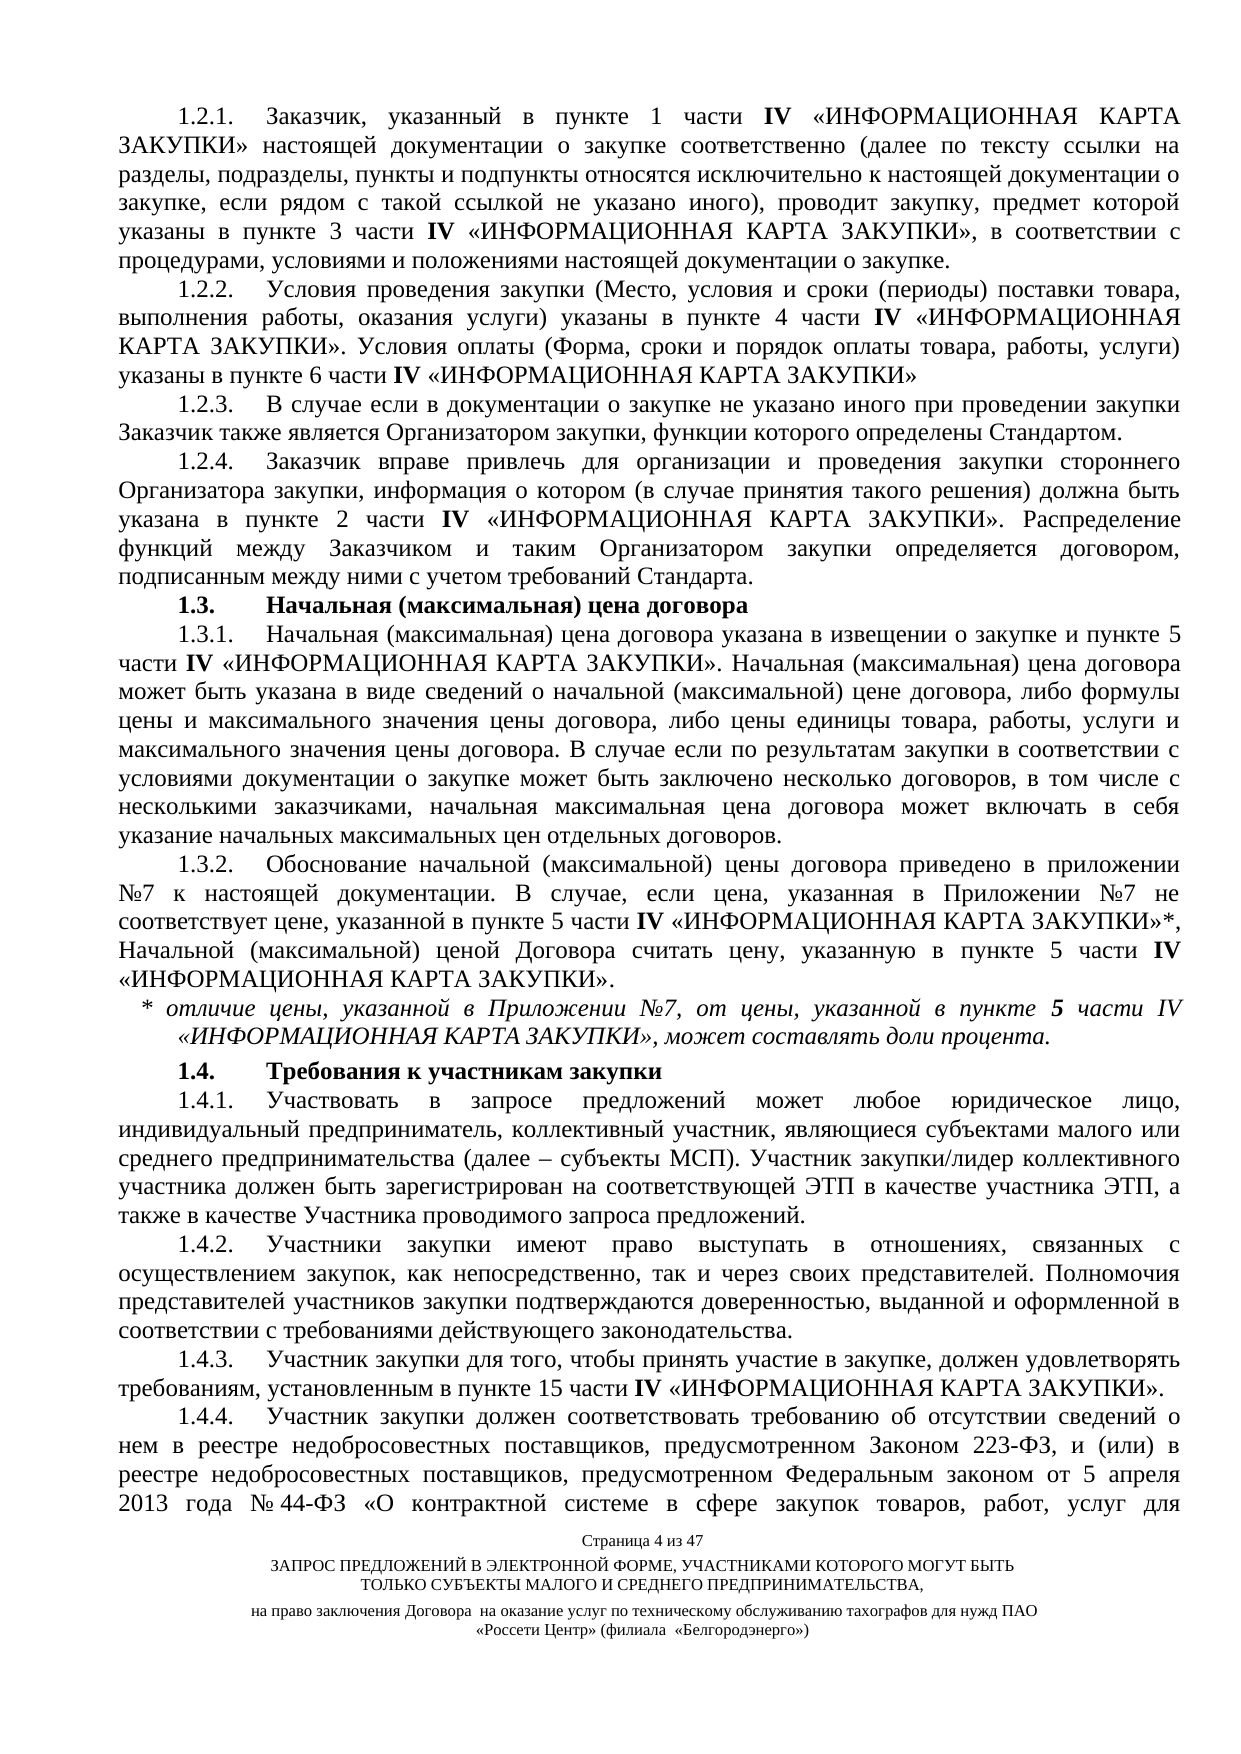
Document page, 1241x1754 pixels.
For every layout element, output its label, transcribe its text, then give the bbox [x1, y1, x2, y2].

subtitle Участник закупки для того, чтобы принять участие в закупке, должен удовлетворять требованиям, установленным в пункте 15 части IV «ИНФОРМАЦИОННАЯ КАРТА ЗАКУПКИ». [118, 1344, 1181, 1401]
list * отличие цены, указанной в Приложении №7, от цены, указанной в пункте 5 части IV «ИНФОРМАЦИОННАЯ КАРТА ЗАКУПКИ», может составлять доли процента. [140, 993, 1181, 1050]
subtitle Участвовать в запросе предложений может любое юридическое лицо, индивидуальный предприниматель, коллективный участник, являющиеся субъектами малого или среднего предпринимательства (далее – субъекты МСП). Участник закупки/лидер коллективного участника должен быть зарегистрирован на соответствующей ЭТП в качестве участника ЭТП, а также в качестве Участника проводимого запроса предложений. [118, 1085, 1181, 1229]
subtitle Требования к участникам закупки [118, 1056, 1181, 1085]
subtitle Начальная (максимальная) цена договора [118, 590, 1181, 619]
subtitle Начальная (максимальная) цена договора указана в извещении о закупке и пункте 5 части IV «ИНФОРМАЦИОННАЯ КАРТА ЗАКУПКИ». Начальная (максимальная) цена договора может быть указана в виде сведений о начальной (максимальной) цене договора, либо формулы цены и максимального значения цены договора, либо цены единицы товара, работы, услуги и максимального значения цены договора. В случае если по результатам закупки в соответствии с условиями документации о закупке может быть заключено несколько договоров, в том числе с несколькими заказчиками, начальная максимальная цена договора может включать в себя указание начальных максимальных цен отдельных договоров. [118, 619, 1181, 849]
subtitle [118, 1401, 1181, 1516]
subtitle Условия проведения закупки (Место, условия и сроки (периоды) поставки товара, выполнения работы, оказания услуги) указаны в пункте 4 части IV «ИНФОРМАЦИОННАЯ КАРТА ЗАКУПКИ». Условия оплаты (Форма, сроки и порядок оплаты товара, работы, услуги) указаны в пункте 6 части IV «ИНФОРМАЦИОННАЯ КАРТА ЗАКУПКИ» [118, 274, 1181, 389]
subtitle Заказчик, указанный в пункте 1 части IV «ИНФОРМАЦИОННАЯ КАРТА ЗАКУПКИ» настоящей документации о закупке соответственно (далее по тексту ссылки на разделы, подразделы, пункты и подпункты относятся исключительно к настоящей документации о закупке, если рядом с такой ссылкой не указано иного), проводит закупку, предмет которой указаны в пункте 3 части IV «ИНФОРМАЦИОННАЯ КАРТА ЗАКУПКИ», в соответствии с процедурами, условиями и положениями настоящей документации о закупке. [118, 101, 1181, 274]
subtitle Участники закупки имеют право выступать в отношениях, связанных с осуществлением закупок, как непосредственно, так и через своих представителей. Полномочия представителей участников закупки подтверждаются доверенностью, выданной и оформленной в соответствии с требованиями действующего законодательства. [118, 1229, 1181, 1344]
subtitle Заказчик вправе привлечь для организации и проведения закупки стороннего Организатора закупки, информация о котором (в случае принятия такого решения) должна быть указана в пункте 2 части IV «ИНФОРМАЦИОННАЯ КАРТА ЗАКУПКИ». Распределение функций между Заказчиком и таким Организатором закупки определяется договором, подписанным между ними с учетом требований Стандарта. [118, 446, 1181, 590]
subtitle В случае если в документации о закупке не указано иного при проведении закупки Заказчик также является Организатором закупки, функции которого определены Стандартом. [118, 389, 1181, 446]
subtitle Обоснование начальной (максимальной) цены договора приведено в приложении №7 к настоящей документации. В случае, если цена, указанная в Приложении №7 не соответствует цене, указанной в пункте 5 части IV «ИНФОРМАЦИОННАЯ КАРТА ЗАКУПКИ»*, Начальной (максимальной) ценой Договора считать цену, указанную в пункте 5 части IV «ИНФОРМАЦИОННАЯ КАРТА ЗАКУПКИ». [118, 849, 1181, 993]
